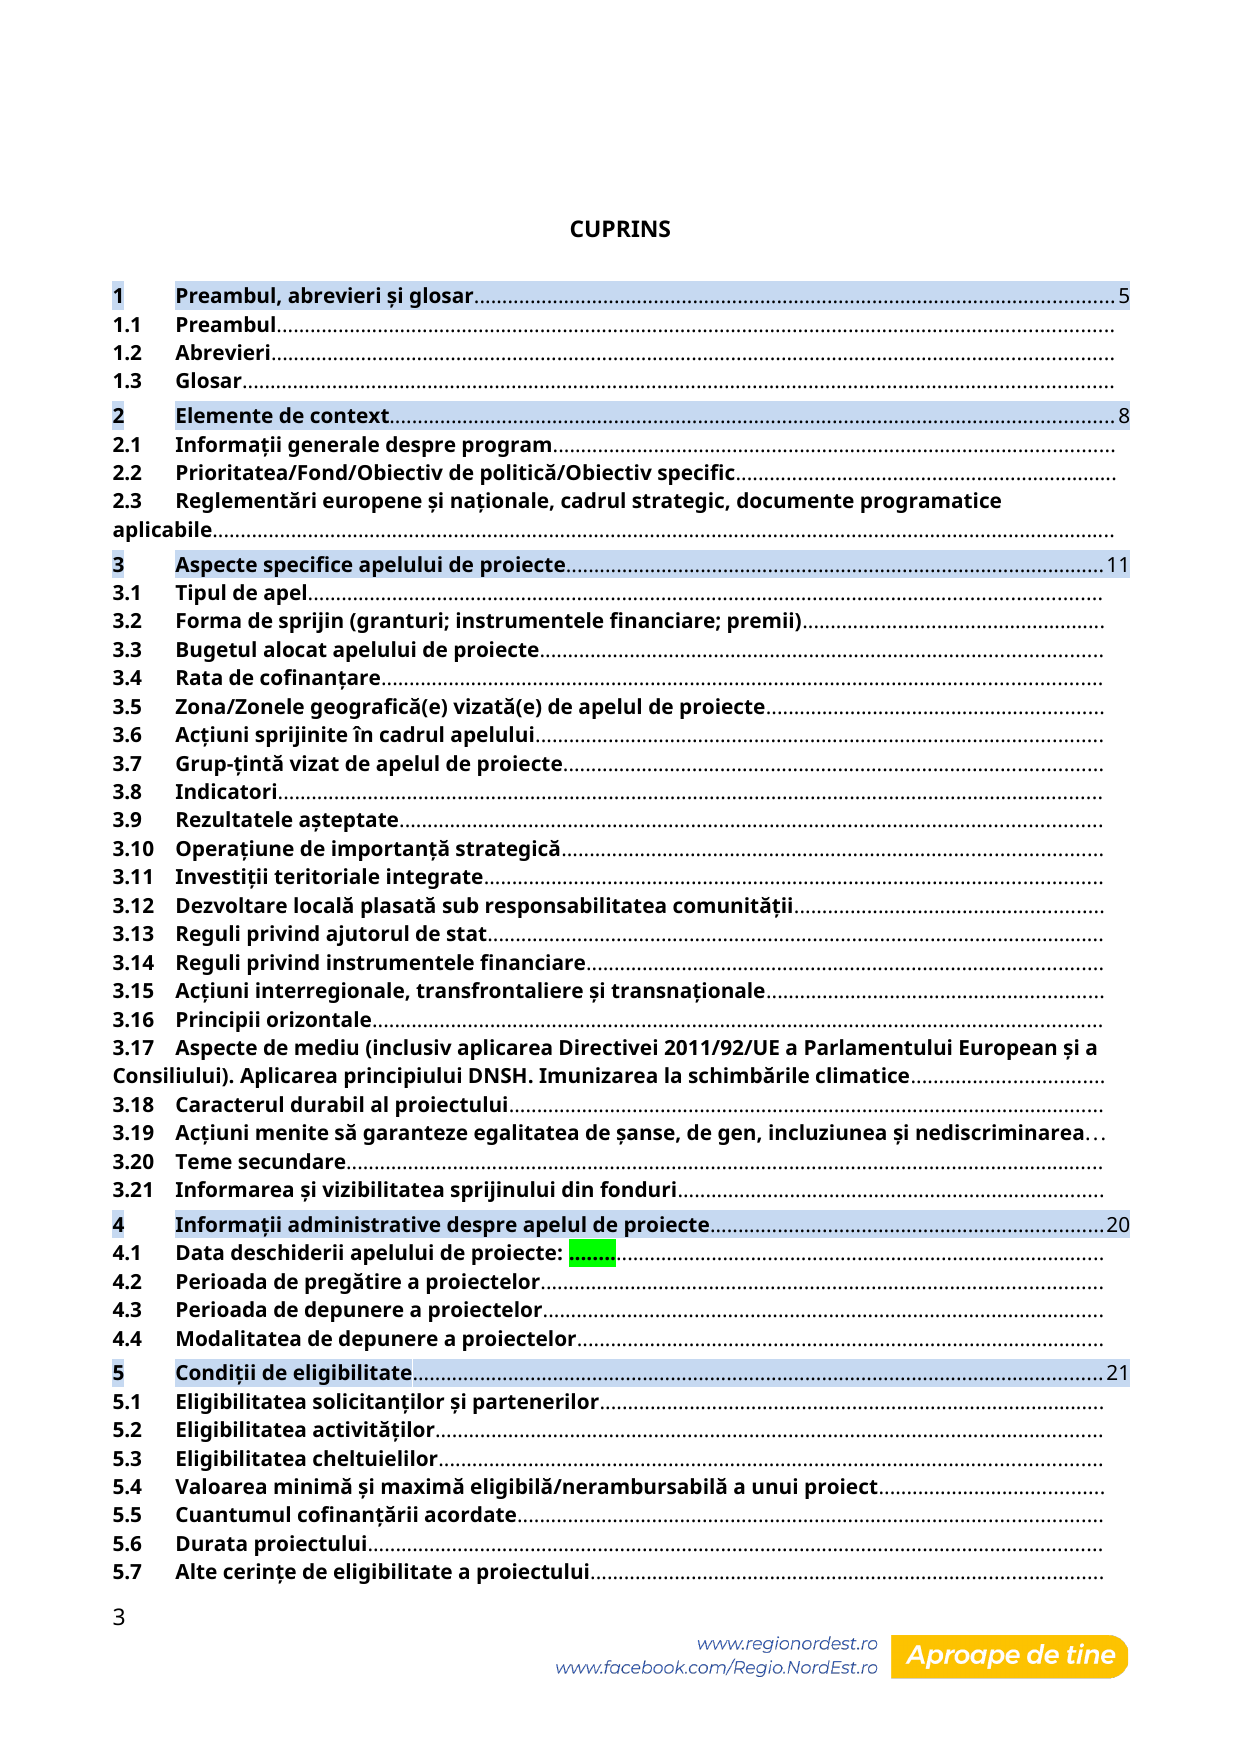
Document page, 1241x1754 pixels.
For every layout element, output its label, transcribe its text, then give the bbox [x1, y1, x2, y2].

text CUPRINS [112, 212, 1128, 244]
picture [541, 1632, 1129, 1681]
